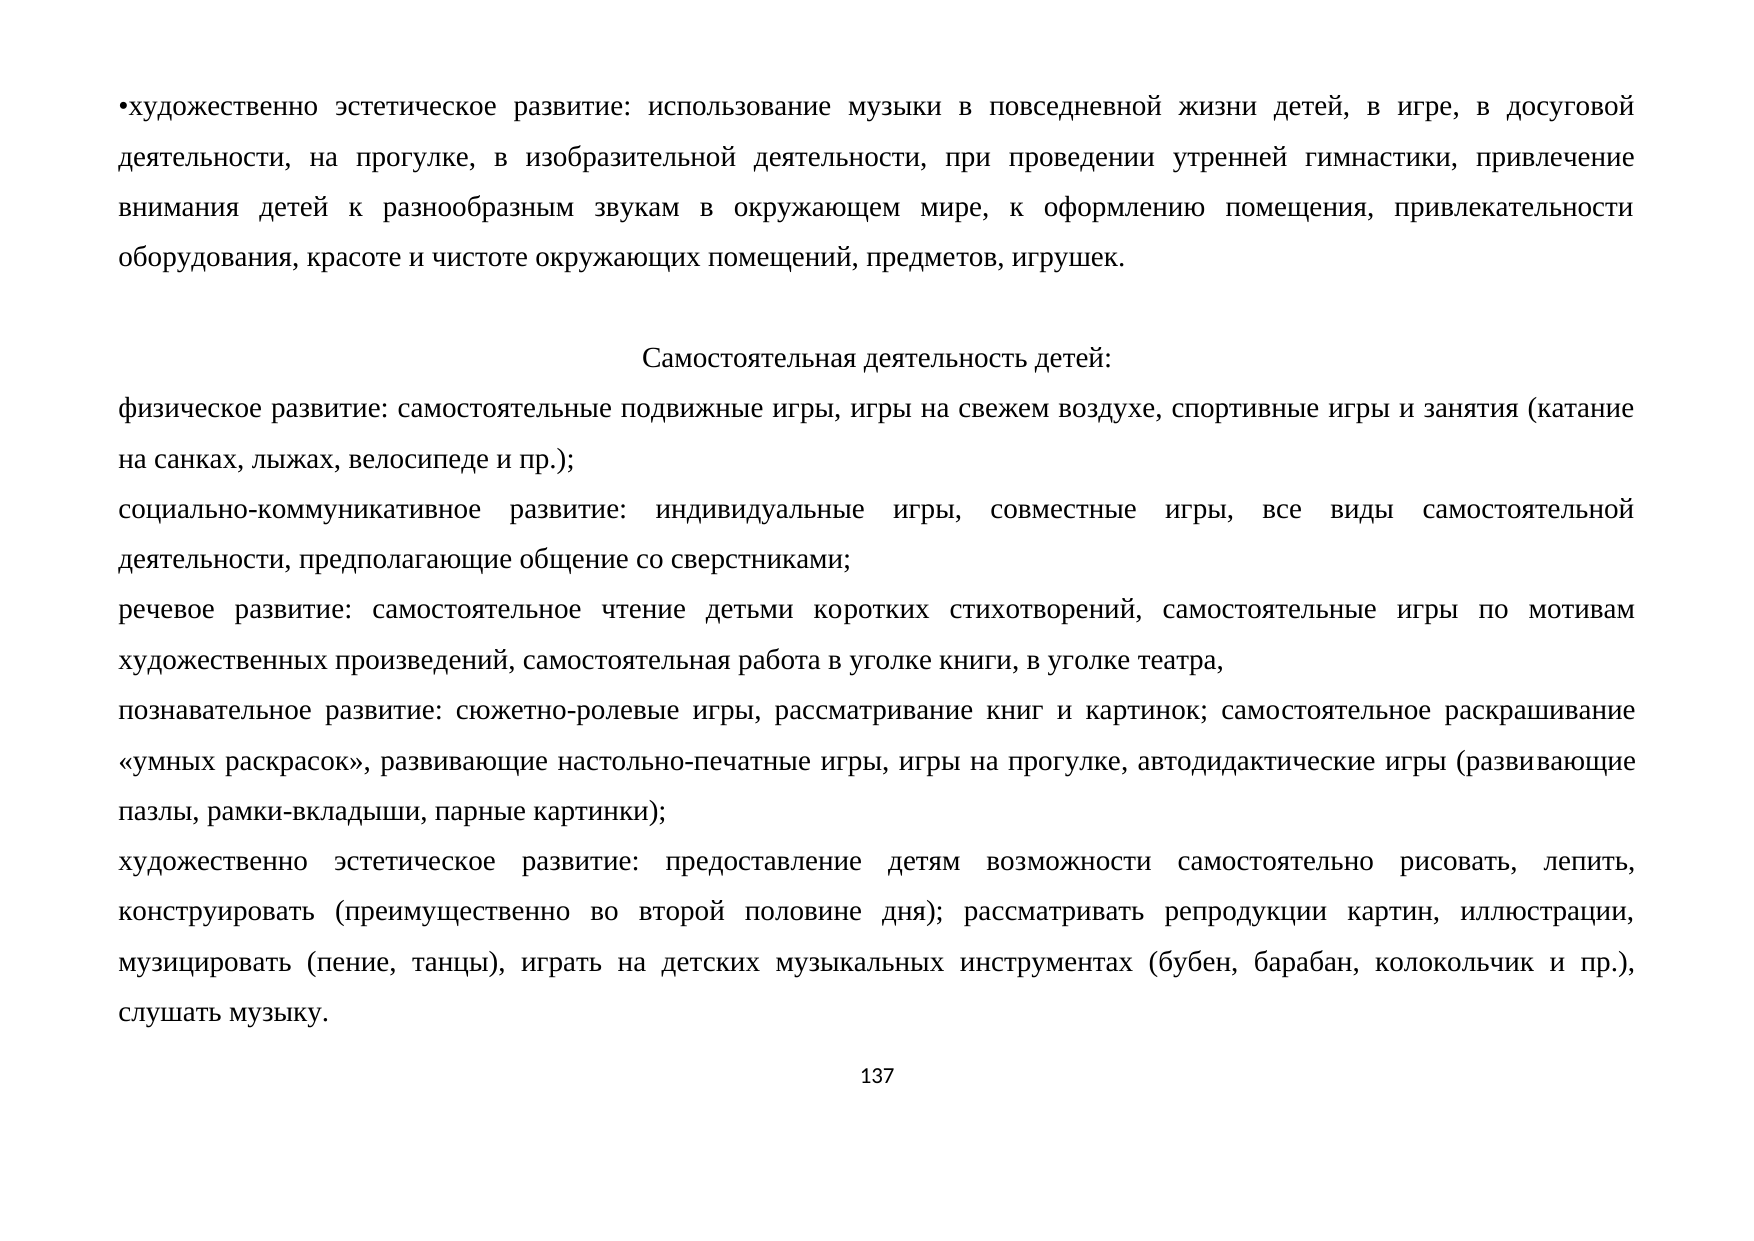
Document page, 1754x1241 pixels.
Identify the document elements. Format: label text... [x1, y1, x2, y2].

text художественно эстетическое развитие: предоставление детям возможности самостоятельно рисовать, лепить, конструировать (преимущественно во второй половине дня); рассматривать репродукции картин, иллюстрации, музицировать (пение, танцы), играть на детских музыкальных инструментах (бубен, барабан, колокольчик и пр.), слушать музыку. [118, 843, 1636, 1028]
text Самостоятельная деятельность детей: [118, 340, 1636, 374]
text физическое развитие: самостоятельные подвижные игры, игры на свежем воздухе, спортивные игры и занятия (катание на санках, лыжах, велосипеде и пр.); [118, 390, 1636, 474]
text социально-коммуникативное развитие: индивидуальные игры, совместные игры, все виды самостоятельной деятельности, предполагающие общение со сверстниками; [118, 491, 1636, 575]
text речевое развитие: самостоятельное чтение детьми коротких стихотворений, самостоятельные игры по мотивам художественных произведений, самостоятельная работа в уголке книги, в уголке театра, [118, 592, 1636, 676]
text •художественно эстетическое развитие: использование музыки в повседневной жизни детей, в игре, в досуговой деятельности, на прогулке, в изобразительной деятельности, при проведении утренней гимнастики, привлечение внимания детей к разнообразным звукам в окружающем мире, к оформлению помещения, привлекательности оборудования, красоте и чистоте окружающих помещений, предметов, игрушек. [118, 88, 1636, 273]
text познавательное развитие: сюжетно-ролевые игры, рассматривание книг и картинок; самостоятельное раскрашивание «умных раскрасок», развивающие настольно-печатные игры, игры на прогулке, автодидактические игры (развивающие пазлы, рамки-вкладыши, парные картинки); [118, 692, 1636, 826]
